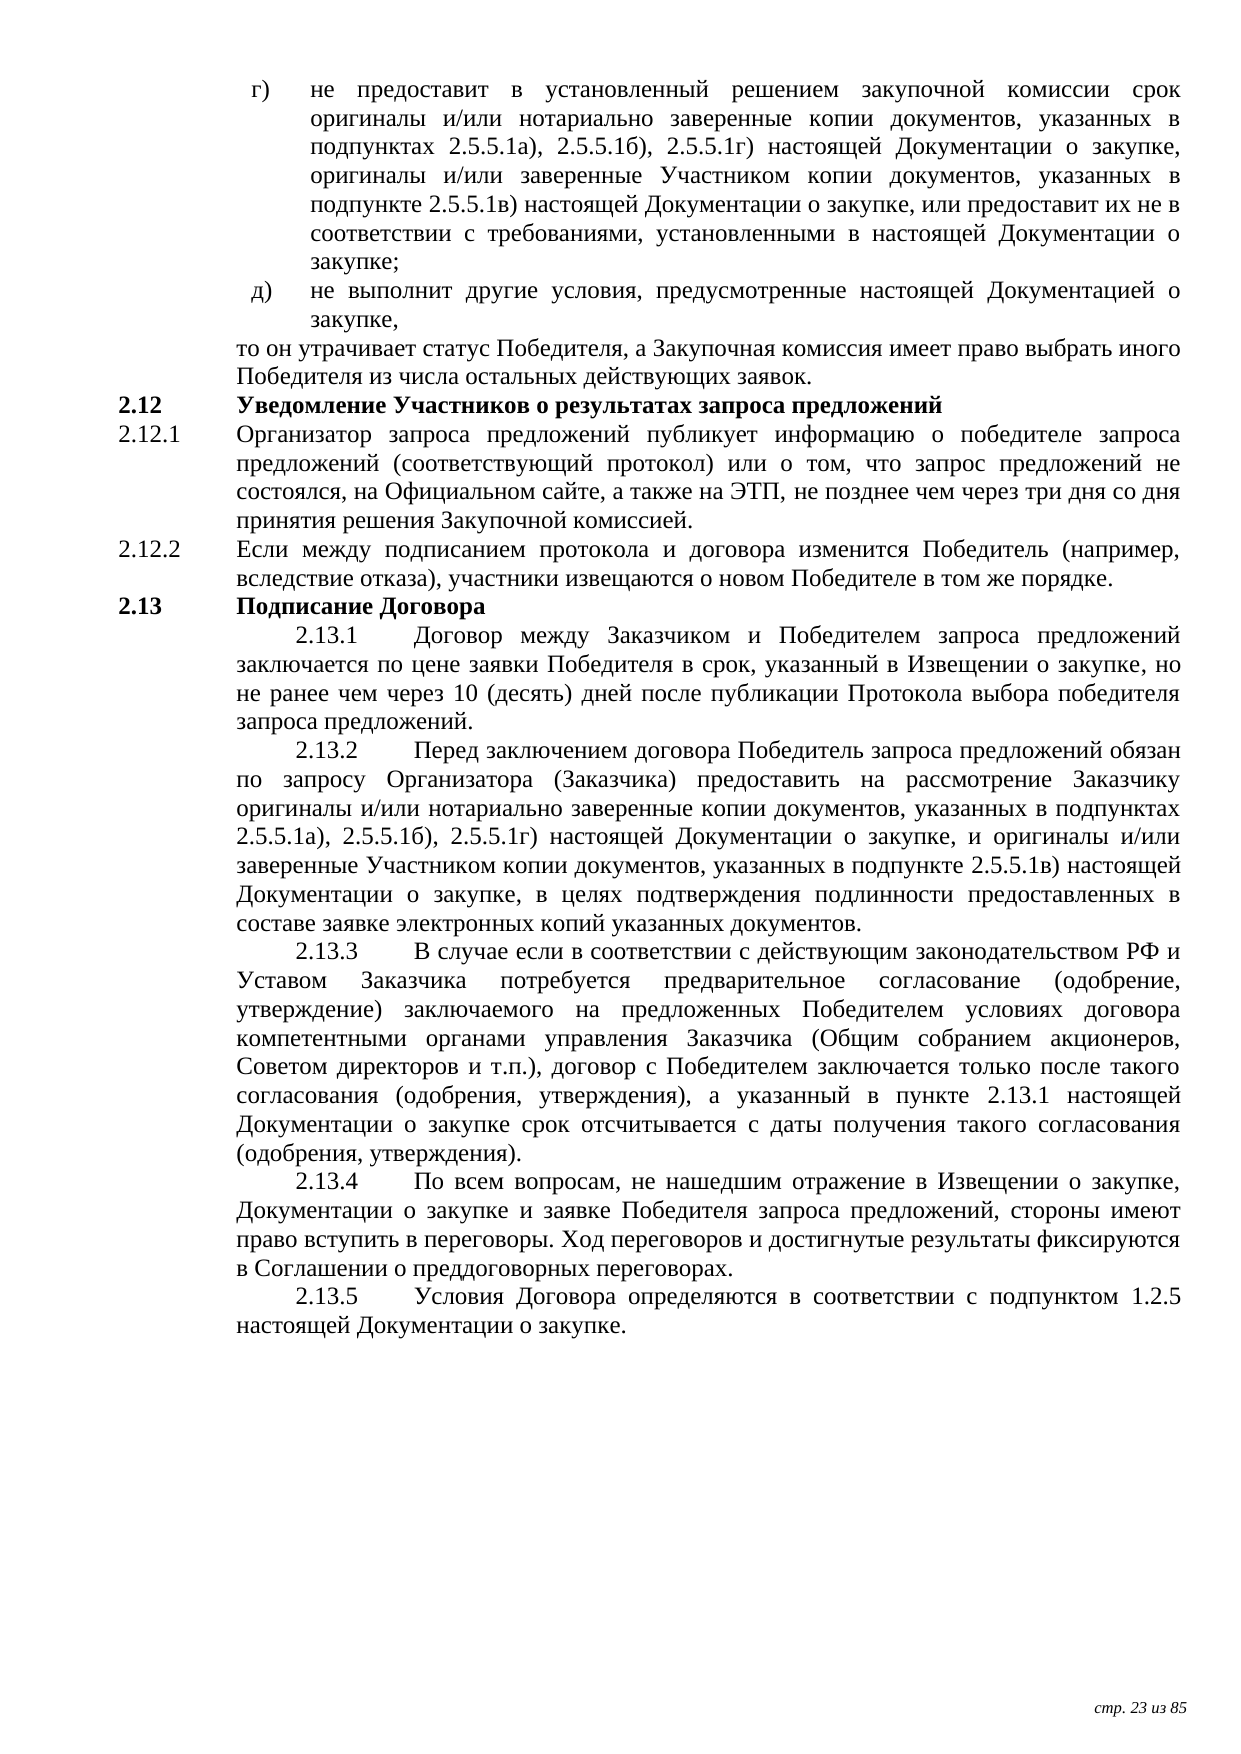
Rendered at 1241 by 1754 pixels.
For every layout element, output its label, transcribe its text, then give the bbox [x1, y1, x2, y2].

list Организатор запроса предложений публикует информацию о победителе запроса предложений (соответствующий протокол) или о том, что запрос предложений не состоялся, на Официальном сайте, а также на ЭТП, не позднее чем через три дня со дня принятия решения Закупочной комиссией. [118, 419, 1181, 534]
text не предоставит в установленный решением закупочной комиссии срок оригиналы и/или нотариально заверенные копии документов, указанных в подпунктах 2.5.5.1а), 2.5.5.1б), 2.5.5.1г) настоящей Документации о закупке, оригиналы и/или заверенные Участником копии документов, указанных в подпункте 2.5.5.1в) настоящей Документации о закупке, или предоставит их не в соответствии с требованиями, установленными в настоящей Документации о закупке; [251, 74, 1181, 275]
subtitle Подписание Договора [118, 591, 1181, 620]
text Договор между Заказчиком и Победителем запроса предложений заключается по цене заявки Победителя в срок, указанный в Извещении о закупке, но не ранее чем через 10 (десять) дней после публикации Протокола выбора победителя запроса предложений. [236, 620, 1181, 735]
subtitle Уведомление Участников о результатах запроса предложений [118, 390, 1181, 419]
text В случае если в соответствии с действующим законодательством РФ и Уставом Заказчика потребуется предварительное согласование (одобрение, утверждение) заключаемого на предложенных Победителем условиях договора компетентными органами управления Заказчика (Общим собранием акционеров, Советом директоров и т.п.), договор с Победителем заключается только после такого согласования (одобрения, утверждения), а указанный в пункте 2.13.1 настоящей Документации о закупке срок отсчитывается с даты получения такого согласования (одобрения, утверждения). [236, 936, 1181, 1166]
text то он утрачивает статус Победителя, а Закупочная комиссия имеет право выбрать иного Победителя из числа остальных действующих заявок. [236, 333, 1181, 390]
text не выполнит другие условия, предусмотренные настоящей Документацией о закупке, [251, 275, 1181, 333]
text По всем вопросам, не нашедшим отражение в Извещении о закупке, Документации о закупке и заявке Победителя запроса предложений, стороны имеют право вступить в переговоры. Ход переговоров и достигнутые результаты фиксируются в Соглашении о преддоговорных переговорах. [236, 1166, 1181, 1281]
text Перед заключением договора Победитель запроса предложений обязан по запросу Организатора (Заказчика) предоставить на рассмотрение Заказчику оригиналы и/или нотариально заверенные копии документов, указанных в подпунктах 2.5.5.1а), 2.5.5.1б), 2.5.5.1г) настоящей Документации о закупке, и оригиналы и/или заверенные Участником копии документов, указанных в подпункте 2.5.5.1в) настоящей Документации о закупке, в целях подтверждения подлинности предоставленных в составе заявке электронных копий указанных документов. [236, 735, 1181, 936]
text Условия Договора определяются в соответствии с подпунктом 1.2.5 настоящей Документации о закупке. [236, 1281, 1181, 1339]
list Если между подписанием протокола и договора изменится Победитель (например, вследствие отказа), участники извещаются о новом Победителе в том же порядке. [118, 534, 1181, 591]
